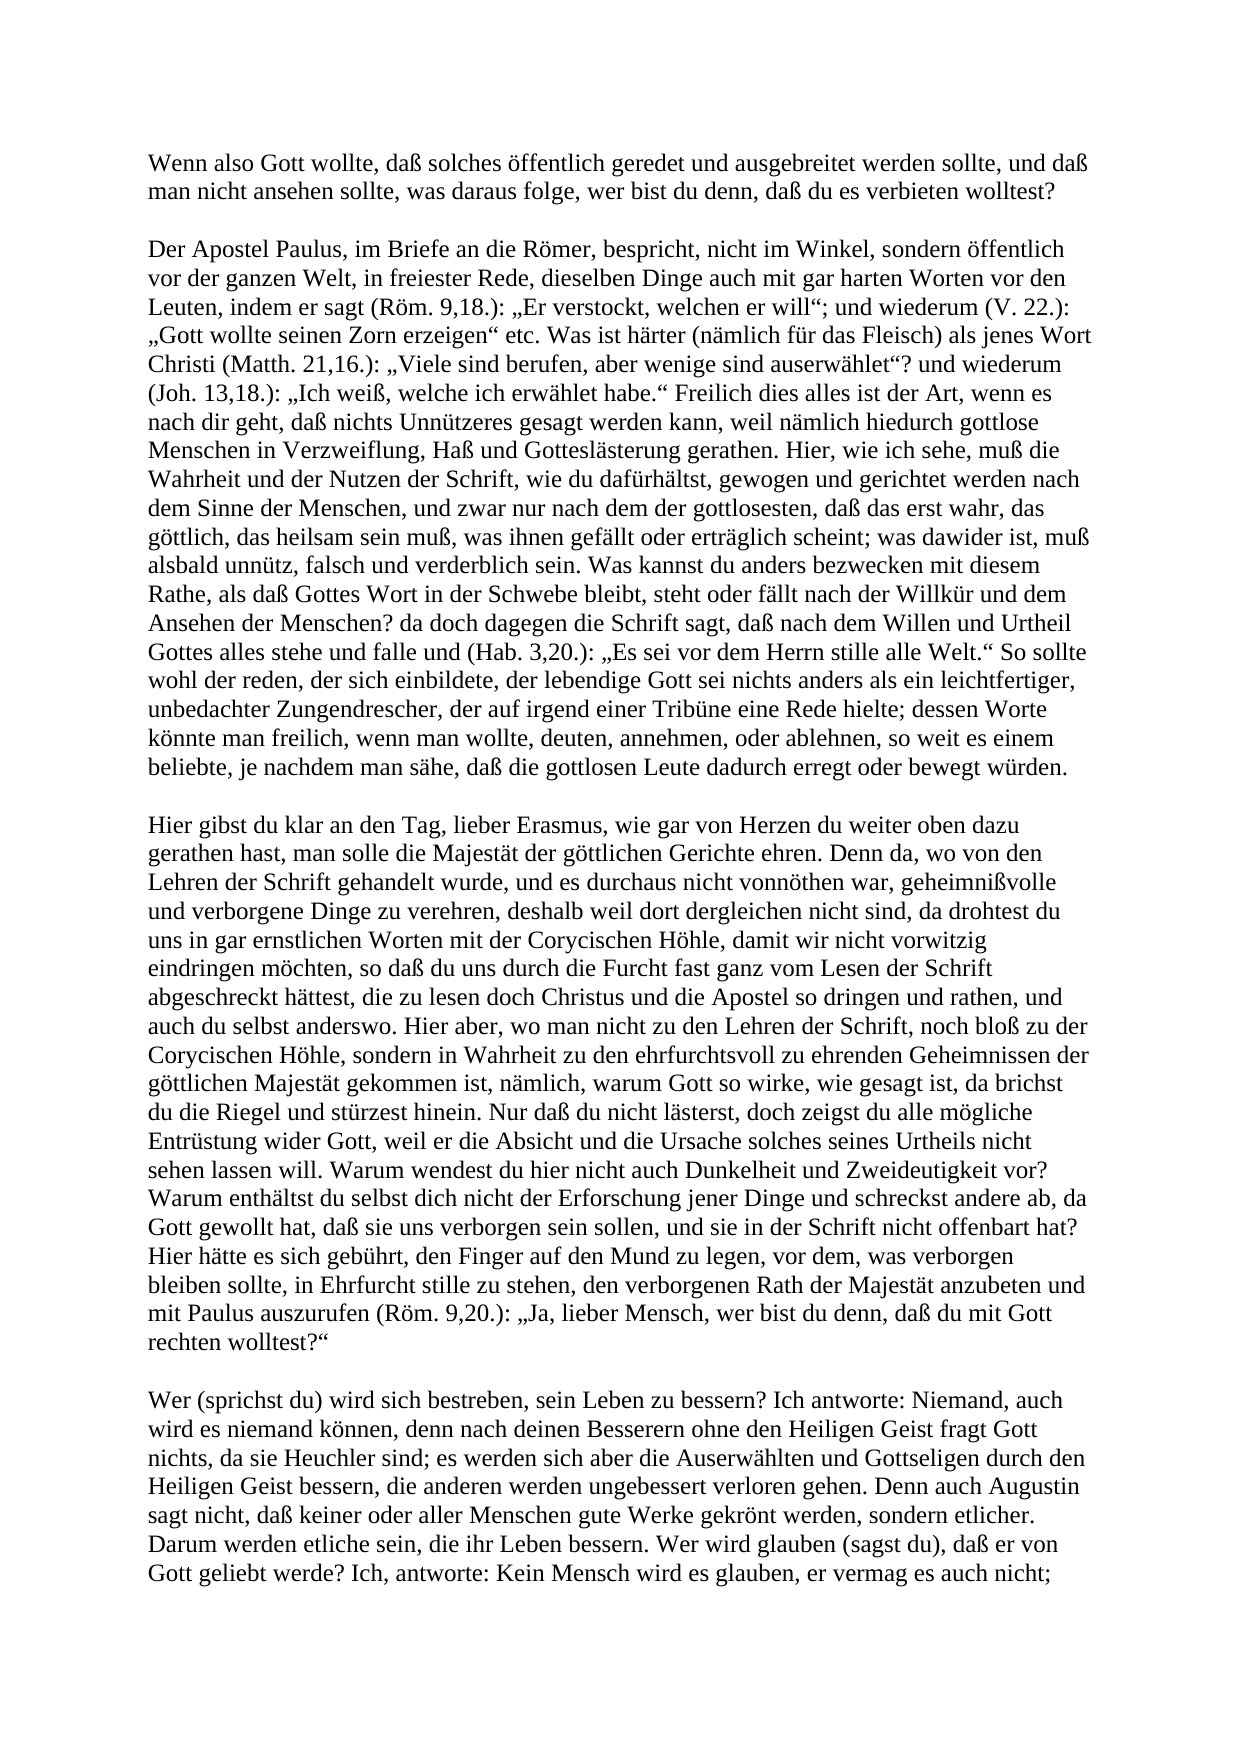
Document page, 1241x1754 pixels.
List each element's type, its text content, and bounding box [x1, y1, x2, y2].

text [148, 148, 1093, 205]
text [148, 1385, 1093, 1586]
text Der Apostel Paulus, im Briefe an die Römer, bespricht, nicht im Winkel, sondern öffentlich vor der ganzen Welt, in freiester Rede, dieselben Dinge auch mit gar harten Worten vor den Leuten, indem er sagt (Röm. 9,18.): „Er verstockt, welchen er will“; und wiederum (V. 22.): „Gott wollte seinen Zorn erzeigen“ etc. Was ist härter (nämlich für das Fleisch) als jenes Wort Christi (Matth. 21,16.): „Viele sind berufen, aber wenige sind auserwählet“? und wiederum (Joh. 13,18.): „Ich weiß, welche ich erwählet habe.“ Freilich dies alles ist der Art, wenn es nach dir geht, daß nichts Unnützeres gesagt werden kann, weil nämlich hiedurch gottlose Menschen in Verzweiflung, Haß und Gotteslästerung gerathen. Hier, wie ich sehe, muß die Wahrheit und der Nutzen der Schrift, wie du dafürhältst, gewogen und gerichtet werden nach dem Sinne der Menschen, und zwar nur nach dem der gottlosesten, daß das erst wahr, das göttlich, das heilsam sein muß, was ihnen gefällt oder erträglich scheint; was dawider ist, muß alsbald unnütz, falsch und verderblich sein. Was kannst du anders bezwecken mit diesem Rathe, als daß Gottes Wort in der Schwebe bleibt, steht oder fällt nach der Willkür und dem Ansehen der Menschen? da doch dagegen die Schrift sagt, daß nach dem Willen und Urtheil Gottes alles stehe und falle und (Hab. 3,20.): „Es sei vor dem Herrn stille alle Welt.“ So sollte wohl der reden, der sich einbildete, der lebendige Gott sei nichts anders als ein leichtfertiger, unbedachter Zungendrescher, der auf irgend einer Tribüne eine Rede hielte; dessen Worte könnte man freilich, wenn man wollte, deuten, annehmen, oder ablehnen, so weit es einem beliebte, je nachdem man sähe, daß die gottlosen Leute dadurch erregt oder bewegt würden. [148, 234, 1093, 781]
text Hier gibst du klar an den Tag, lieber Erasmus, wie gar von Herzen du weiter oben dazu gerathen hast, man solle die Majestät der göttlichen Gerichte ehren. Denn da, wo von den Lehren der Schrift gehandelt wurde, und es durchaus nicht vonnöthen war, geheimnißvolle und verborgene Dinge zu verehren, deshalb weil dort dergleichen nicht sind, da drohtest du uns in gar ernstlichen Worten mit der Corycischen Höhle, damit wir nicht vorwitzig eindringen möchten, so daß du uns durch die Furcht fast ganz vom Lesen der Schrift abgeschreckt hättest, die zu lesen doch Christus und die Apostel so dringen und rathen, und auch du selbst anderswo. Hier aber, wo man nicht zu den Lehren der Schrift, noch bloß zu der Corycischen Höhle, sondern in Wahrheit zu den ehrfurchtsvoll zu ehrenden Geheimnissen der göttlichen Majestät gekommen ist, nämlich, warum Gott so wirke, wie gesagt ist, da brichst du die Riegel und stürzest hinein. Nur daß du nicht lästerst, doch zeigst du alle mögliche Entrüstung wider Gott, weil er die Absicht und die Ursache solches seines Urtheils nicht sehen lassen will. Warum wendest du hier nicht auch Dunkelheit und Zweideutigkeit vor? Warum enthältst du selbst dich nicht der Erforschung jener Dinge und schreckst andere ab, da Gott gewollt hat, daß sie uns verborgen sein sollen, und sie in der Schrift nicht offenbart hat? Hier hätte es sich gebührt, den Finger auf den Mund zu legen, vor dem, was verborgen bleiben sollte, in Ehrfurcht stille zu stehen, den verborgenen Rath der Majestät anzubeten und mit Paulus auszurufen (Röm. 9,20.): „Ja, lieber Mensch, wer bist du denn, daß du mit Gott rechten wolltest?“ [148, 810, 1093, 1356]
